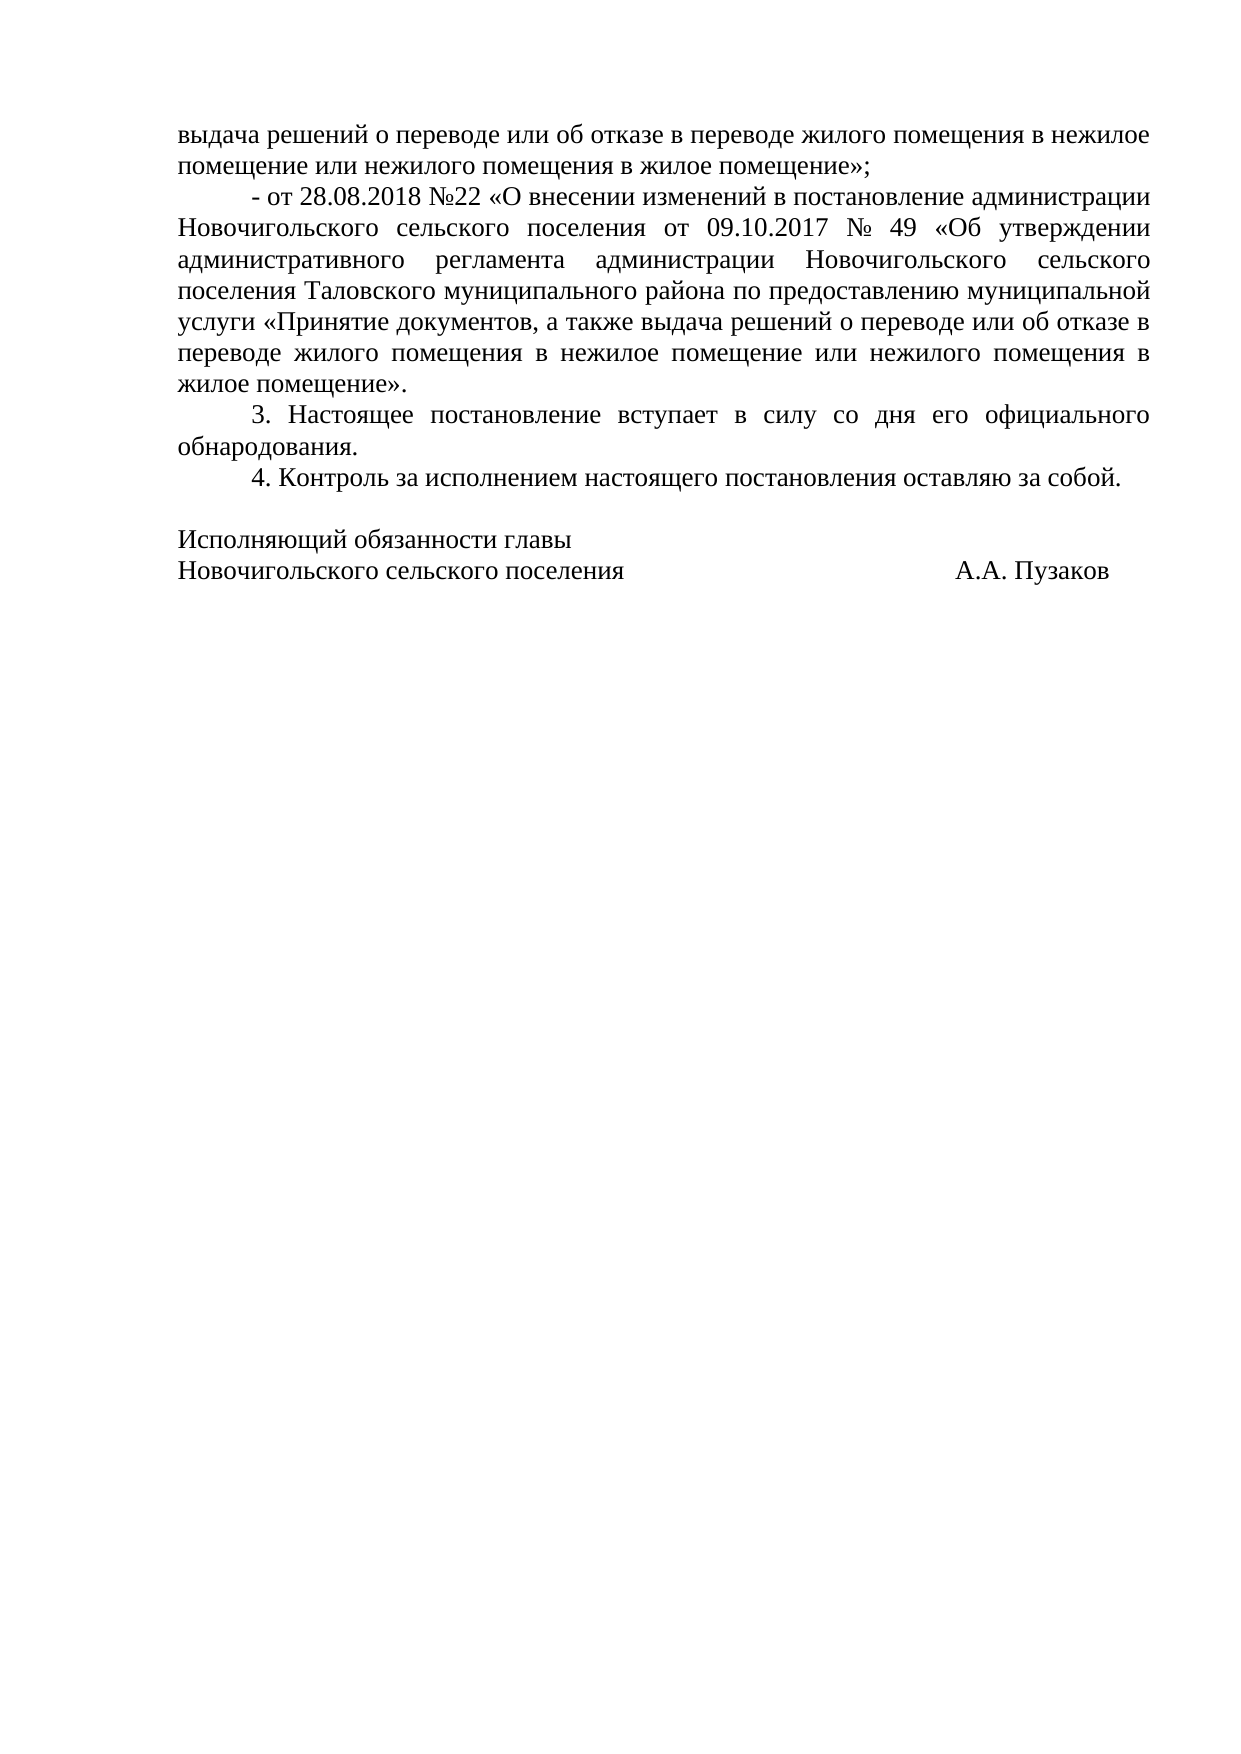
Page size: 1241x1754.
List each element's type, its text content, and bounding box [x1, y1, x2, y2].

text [177, 118, 1152, 180]
list 4. Контроль за исполнением настоящего постановления оставляю за собой. [177, 461, 1152, 492]
list 3. Настоящее постановление вступает в силу со дня его официального обнародования. [177, 398, 1152, 461]
table_header Исполняющий обязанности главы Новочигольского сельского поселения [166, 523, 706, 585]
text - от 28.08.2018 №22 «О внесении изменений в постановление администрации Новочигольского сельского поселения от 09.10.2017 № 49 «Об утверждении административного регламента администрации Новочигольского сельского поселения Таловского муниципального района по предоставлению муниципальной услуги «Принятие документов, а также выдача решений о переводе или об отказе в переводе жилого помещения в нежилое помещение или нежилого помещения в жилое помещение». [177, 180, 1152, 398]
table_header А.А. Пузаков [706, 523, 1121, 585]
